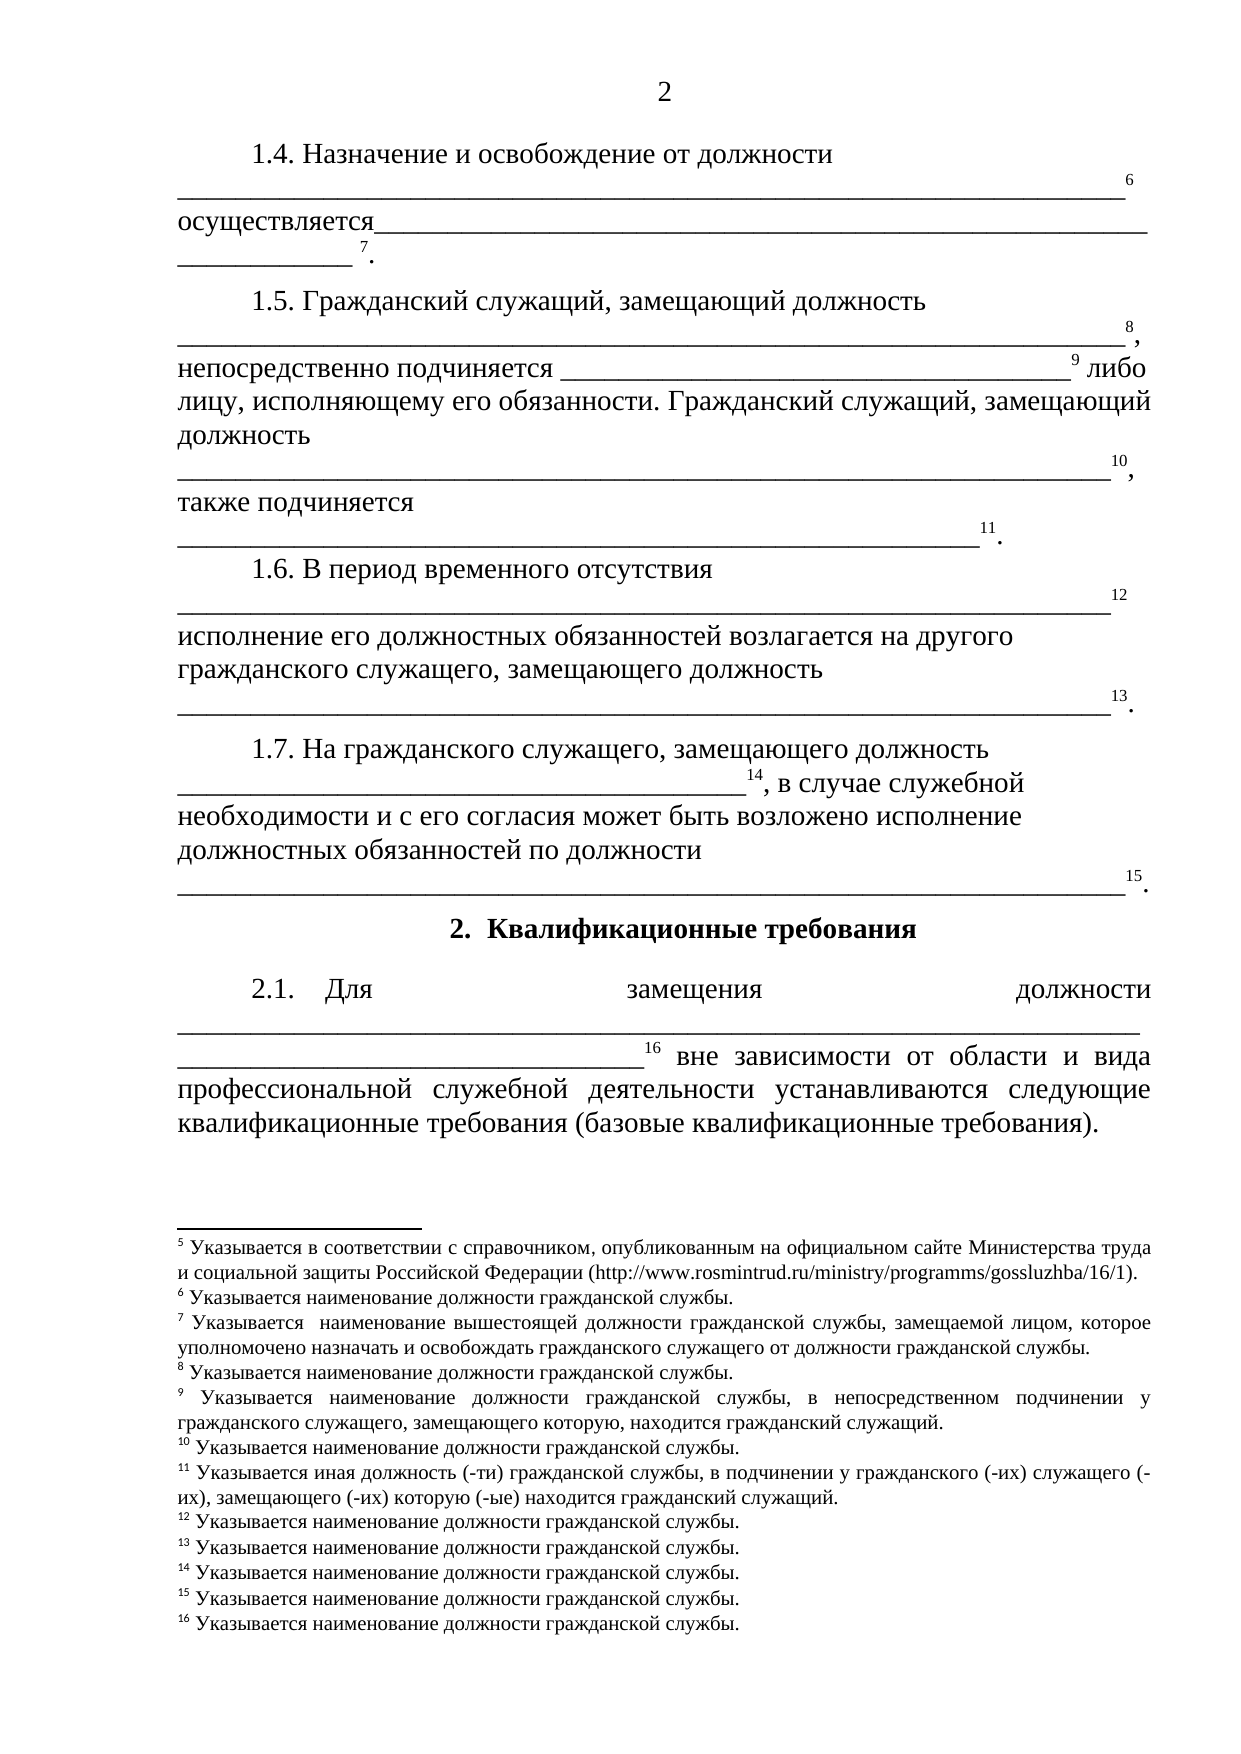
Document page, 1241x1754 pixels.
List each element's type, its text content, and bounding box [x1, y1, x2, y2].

text 1.7. На гражданского служащего, замещающего должность _______________________________________, в случае служебной необходимости и с его согласия может быть возложено исполнение должностных обязанностей по должности _________________________________________________________________. [177, 731, 1152, 899]
text 1.5. Гражданский служащий, замещающий должность _________________________________________________________________, непосредственно подчиняется ___________________________________ либо лицу, исполняющему его обязанности. Гражданский служащий, замещающий должность ________________________________________________________________, также подчиняется _______________________________________________________. [177, 283, 1152, 551]
text 1.4. Назначение и освобождение от должности _________________________________________________________________ осуществляется_________________________________________________________________ . [177, 136, 1152, 270]
list Для замещения должности __________________________________________________________________________________________________ вне зависимости от области и вида профессиональной служебной деятельности устанавливаются следующие квалификационные требования (базовые квалификационные требования). [177, 971, 1152, 1138]
text 1.6. В период временного отсутствия ________________________________________________________________ исполнение его должностных обязанностей возлагается на другого гражданского служащего, замещающего должность ________________________________________________________________. [177, 551, 1152, 719]
list Квалификационные требования [215, 911, 1152, 945]
